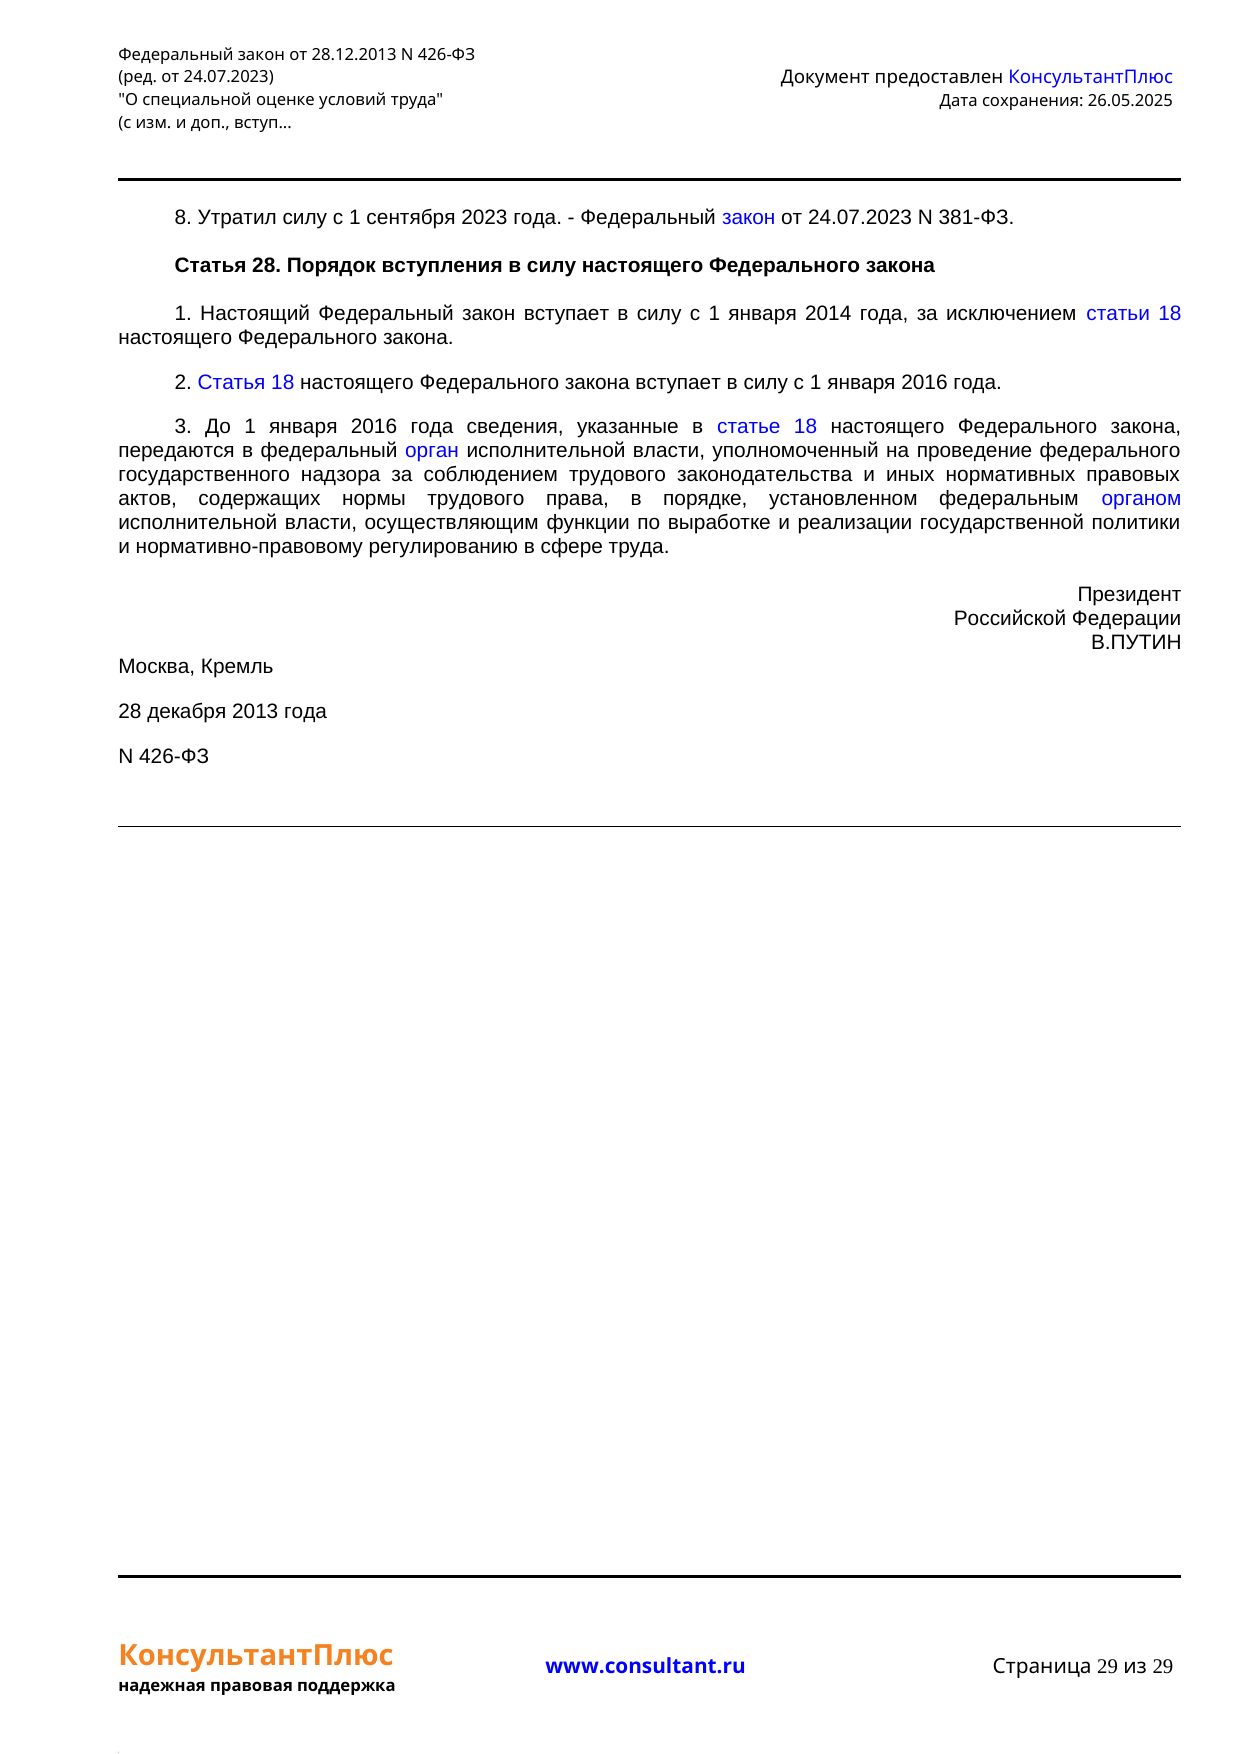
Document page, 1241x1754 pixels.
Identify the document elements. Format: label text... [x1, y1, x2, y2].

text Москва, Кремль [118, 654, 1181, 678]
text 3. До 1 января 2016 года сведения, указанные в статье 18 настоящего Федерального закона, передаются в федеральный орган исполнительной власти, уполномоченный на проведение федерального государственного надзора за соблюдением трудового законодательства и иных нормативных правовых актов, содержащих нормы трудового права, в порядке, установленном федеральным органом исполнительной власти, осуществляющим функции по выработке и реализации государственной политики и нормативно-правовому регулированию в сфере труда. [118, 414, 1181, 558]
text 8. Утратил силу с 1 сентября 2023 года. - Федеральный закон от 24.07.2023 N 381-ФЗ. [118, 205, 1181, 229]
text В.ПУТИН [118, 630, 1181, 654]
text 1. Настоящий Федеральный закон вступает в силу с 1 января 2014 года, за исключением статьи 18 настоящего Федерального закона. [118, 301, 1181, 349]
title Статья 28. Порядок вступления в силу настоящего Федерального закона [118, 253, 1181, 277]
text Российской Федерации [118, 606, 1181, 630]
text 28 декабря 2013 года [118, 699, 1181, 723]
text 2. Статья 18 настоящего Федерального закона вступает в силу с 1 января 2016 года. [118, 369, 1181, 393]
text N 426-ФЗ [118, 743, 1181, 767]
text Президент [118, 582, 1181, 606]
